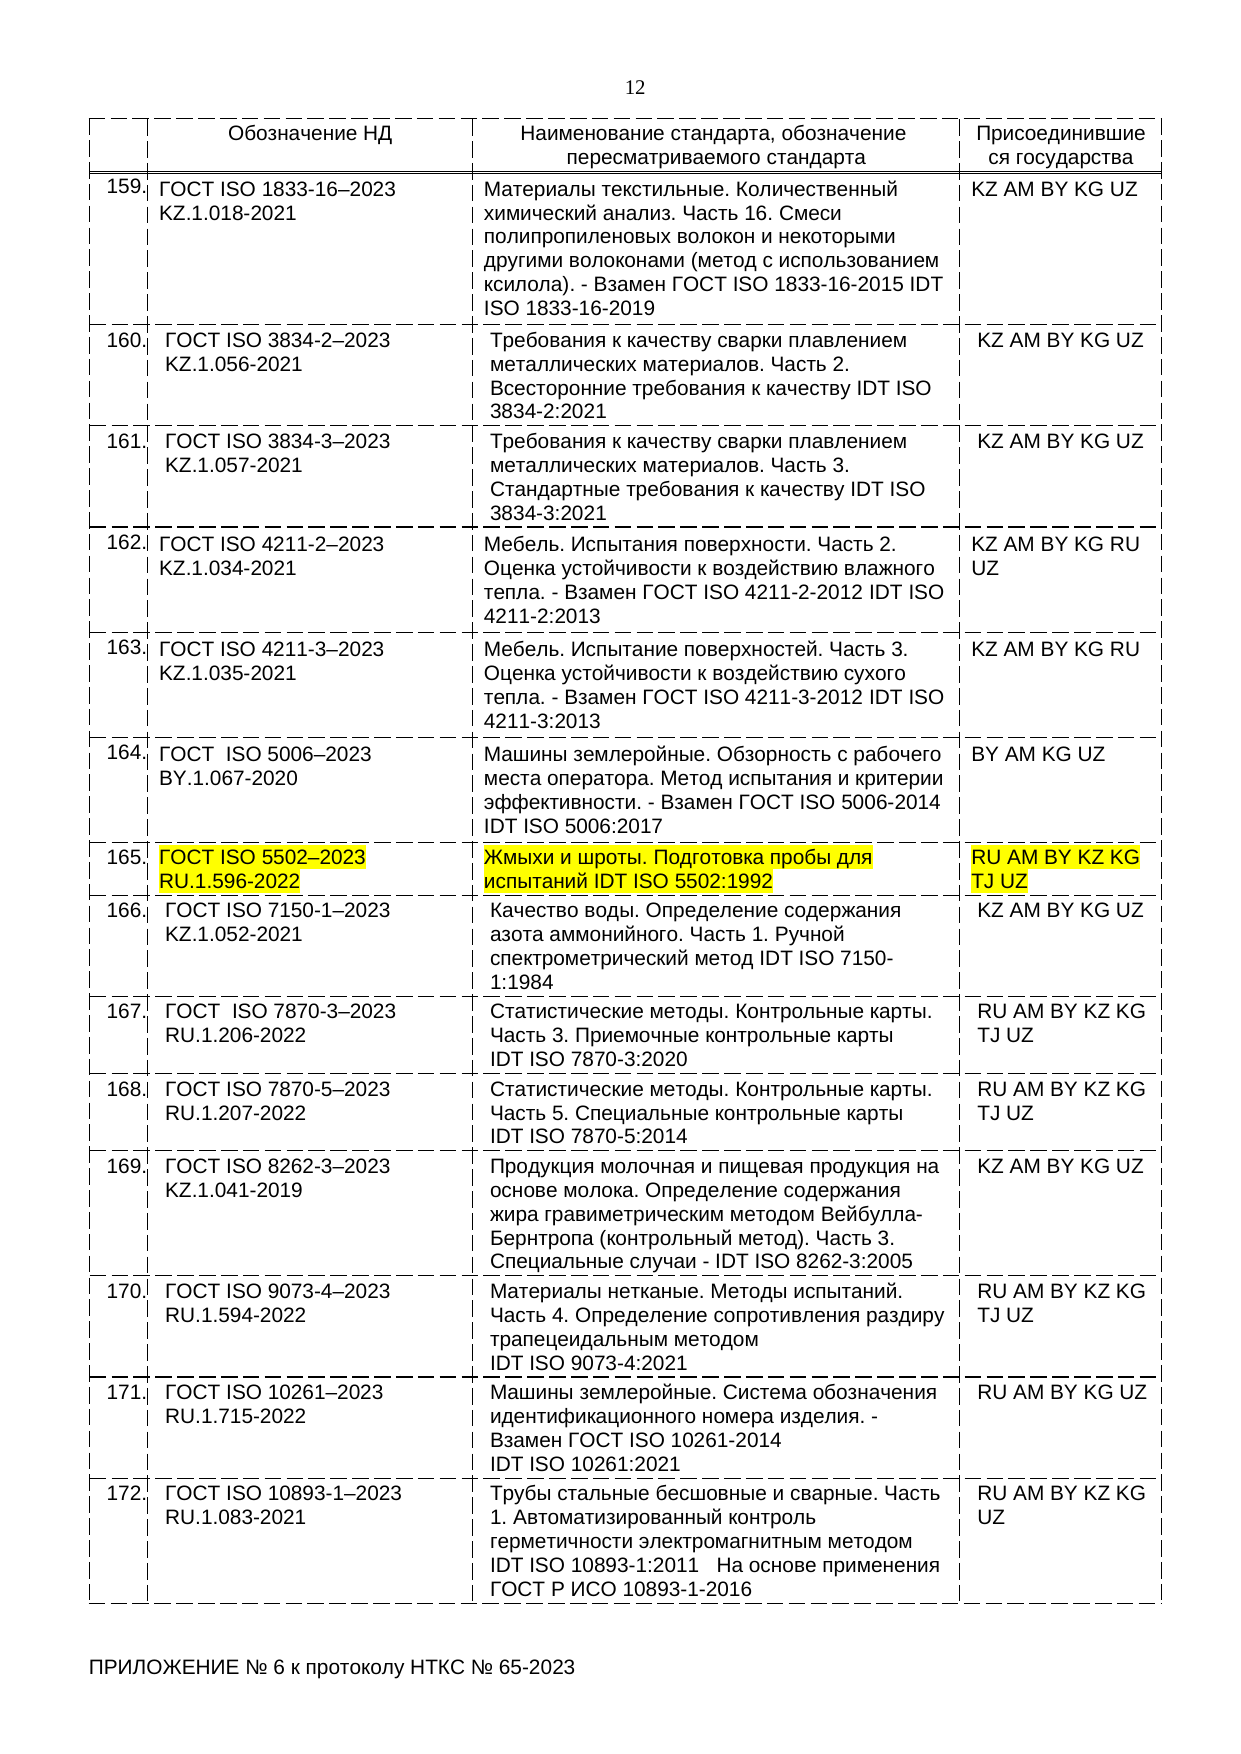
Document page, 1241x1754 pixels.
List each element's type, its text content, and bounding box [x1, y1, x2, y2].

table_cell ГОСТ ISO 7870-3–2023 RU.1.206-2022 [148, 996, 472, 1073]
table_cell ГОСТ ISO 7150-1–2023 KZ.1.052-2021 [148, 895, 472, 996]
table_cell Жмыхи и шроты. Подготовка пробы для испытаний IDT ISO 5502:1992 [473, 842, 960, 895]
table_cell Статистические методы. Контрольные карты. Часть 3. Приемочные контрольные карты IDT ISO 7870-3:2020 [473, 996, 960, 1073]
table_cell KZ AM BY KG UZ [960, 1150, 1162, 1275]
table_cell Продукция молочная и пищевая продукция на основе молока. Определение содержания жира гравиметрическим методом Вейбулла-Бернтропа (контрольный метод). Часть 3. Специальные случаи - IDT ISO 8262-3:2005 [473, 1150, 960, 1275]
table_cell ГОСТ ISO 5502–2023 RU.1.596-2022 [148, 842, 472, 895]
table_cell ГОСТ ISO 1833-16–2023 KZ.1.018-2021 [148, 174, 472, 324]
table_cell Статистические методы. Контрольные карты. Часть 5. Специальные контрольные карты IDT ISO 7870-5:2014 [473, 1073, 960, 1150]
table_header Присоединившиеся государства [960, 118, 1162, 171]
table_cell BY AM KG UZ [960, 737, 1162, 842]
table_cell [89, 1376, 148, 1477]
table_cell [89, 1478, 148, 1602]
table_cell [89, 1073, 148, 1150]
table_cell Материалы нетканые. Методы испытаний. Часть 4. Определение сопротивления раздиру трапецеидальным методом IDT ISO 9073-4:2021 [473, 1275, 960, 1376]
table_cell KZ AM BY KG RU [960, 632, 1162, 737]
table_cell [89, 1275, 148, 1376]
table_cell [89, 895, 148, 996]
table_cell RU AM BY KZ KG TJ UZ [960, 842, 1162, 895]
table_header Обозначение НД [148, 118, 472, 171]
table_cell ГОСТ ISO 10261–2023 RU.1.715-2022 [148, 1376, 472, 1477]
table_cell [89, 632, 148, 737]
table_cell Материалы текстильные. Количественный химический анализ. Часть 16. Смеси полипропиленовых волокон и некоторыми другими волоконами (метод с использованием ксилола). - Взамен ГОСТ ISO 1833-16-2015 IDT ISO 1833-16-2019 [473, 174, 960, 324]
table_cell Мебель. Испытание поверхностей. Часть 3. Оценка устойчивости к воздействию сухого тепла. - Взамен ГОСТ ISO 4211-3-2012 IDT ISO 4211-3:2013 [473, 632, 960, 737]
table_header Наименование стандарта, обозначение пересматриваемого стандарта [473, 118, 960, 171]
table_cell RU AM BY KZ KG TJ UZ [960, 1275, 1162, 1376]
table_cell Требования к качеству сварки плавлением металлических материалов. Часть 3. Стандартные требования к качеству IDT ISO 3834-3:2021 [473, 425, 960, 526]
table_cell ГОСТ ISO 5006–2023 BY.1.067-2020 [148, 737, 472, 842]
table_cell ГОСТ ISO 4211-2–2023 KZ.1.034-2021 [148, 526, 472, 632]
table_cell ГОСТ ISO 7870-5–2023 RU.1.207-2022 [148, 1073, 472, 1150]
table_cell Требования к качеству сварки плавлением металлических материалов. Часть 2. Всесторонние требования к качеству IDT ISO 3834-2:2021 [473, 324, 960, 425]
table_cell ГОСТ ISO 8262-3–2023 KZ.1.041-2019 [148, 1150, 472, 1275]
table_cell [89, 526, 148, 632]
table_cell [89, 996, 148, 1073]
table_cell [89, 737, 148, 842]
table_header [89, 118, 148, 171]
table_cell ГОСТ ISO 4211-3–2023 KZ.1.035-2021 [148, 632, 472, 737]
table_cell Машины землеройные. Обзорность с рабочего места оператора. Метод испытания и критерии эффективности. - Взамен ГОСТ ISO 5006-2014 IDT ISO 5006:2017 [473, 737, 960, 842]
table_cell [89, 324, 148, 425]
table_cell KZ AM BY KG UZ [960, 324, 1162, 425]
table_cell RU AM BY KG UZ [960, 1376, 1162, 1477]
table_cell ГОСТ ISO 3834-3–2023 KZ.1.057-2021 [148, 425, 472, 526]
table_cell ГОСТ ISO 9073-4–2023 RU.1.594-2022 [148, 1275, 472, 1376]
table_cell [89, 425, 148, 526]
table_cell ГОСТ ISO 3834-2–2023 KZ.1.056-2021 [148, 324, 472, 425]
table_cell KZ AM BY KG UZ [960, 895, 1162, 996]
table_cell [89, 842, 148, 895]
table_cell RU AM BY KZ KG TJ UZ [960, 996, 1162, 1073]
table_cell [89, 174, 148, 324]
table_cell Машины землеройные. Система обозначения идентификационного номера изделия. - Взамен ГОСТ ISO 10261-2014 IDT ISO 10261:2021 [473, 1376, 960, 1477]
table_cell [89, 1150, 148, 1275]
table_cell Качество воды. Определение содержания азота аммонийного. Часть 1. Ручной спектрометрический метод IDT ISO 7150-1:1984 [473, 895, 960, 996]
table_cell KZ AM BY KG UZ [960, 425, 1162, 526]
table_cell ГОСТ ISO 10893-1–2023 RU.1.083-2021 [148, 1478, 472, 1602]
table_cell KZ AM BY KG RU UZ [960, 526, 1162, 632]
table_cell Трубы стальные бесшовные и сварные. Часть 1. Автоматизированный контроль герметичности электромагнитным методом IDT ISO 10893-1:2011 На основе применения ГОСТ Р ИСО 10893-1-2016 [473, 1478, 960, 1602]
table_cell RU AM BY KZ KG UZ [960, 1478, 1162, 1602]
table_cell Мебель. Испытания поверхности. Часть 2. Оценка устойчивости к воздействию влажного тепла. - Взамен ГОСТ ISO 4211-2-2012 IDT ISO 4211-2:2013 [473, 526, 960, 632]
table_cell KZ AM BY KG UZ [960, 174, 1162, 324]
table_cell RU AM BY KZ KG TJ UZ [960, 1073, 1162, 1150]
